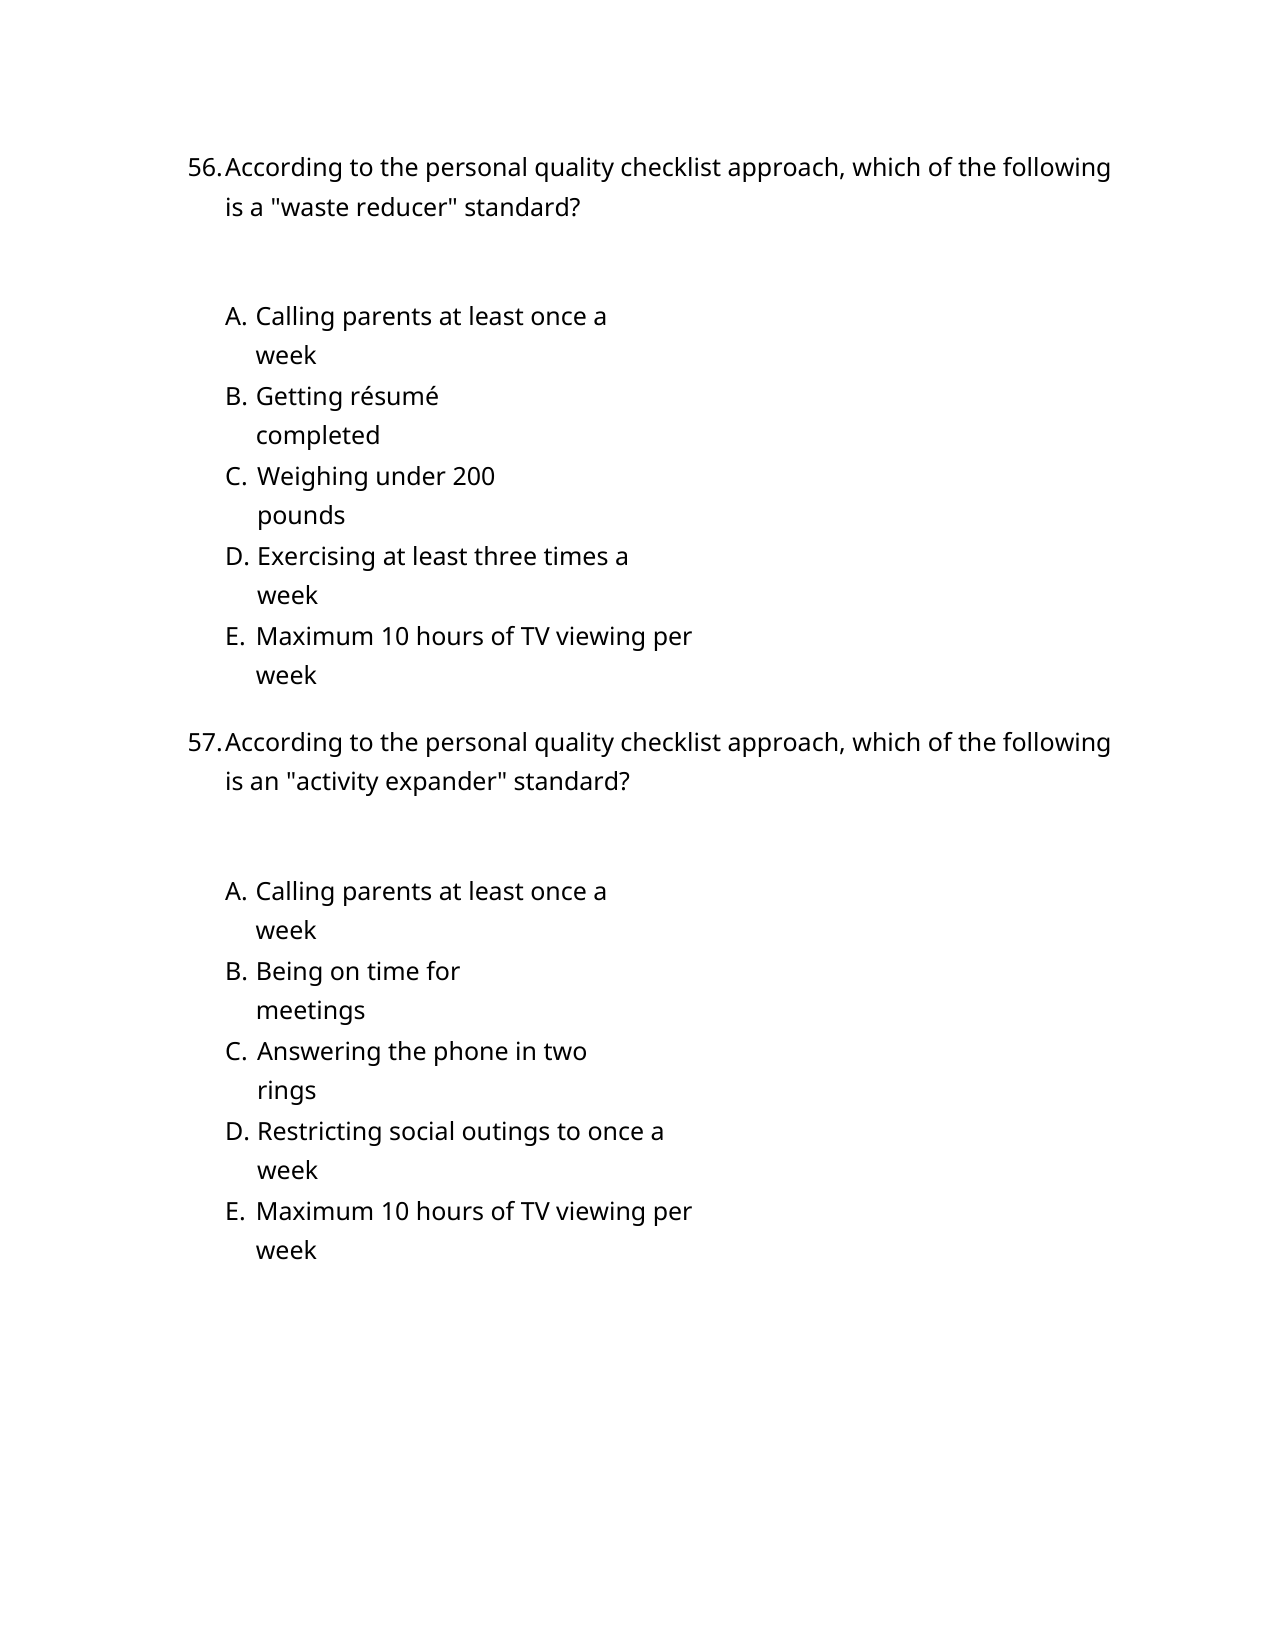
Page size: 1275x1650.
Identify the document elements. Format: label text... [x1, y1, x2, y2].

table_header 57. [188, 725, 225, 1270]
table_header 56. [188, 150, 225, 696]
table_header According to the personal quality checklist approach, which of the following is a "waste reducer" standard? [225, 150, 1125, 696]
table_header According to the personal quality checklist approach, which of the following is an "activity expander" standard? [225, 725, 1125, 1270]
